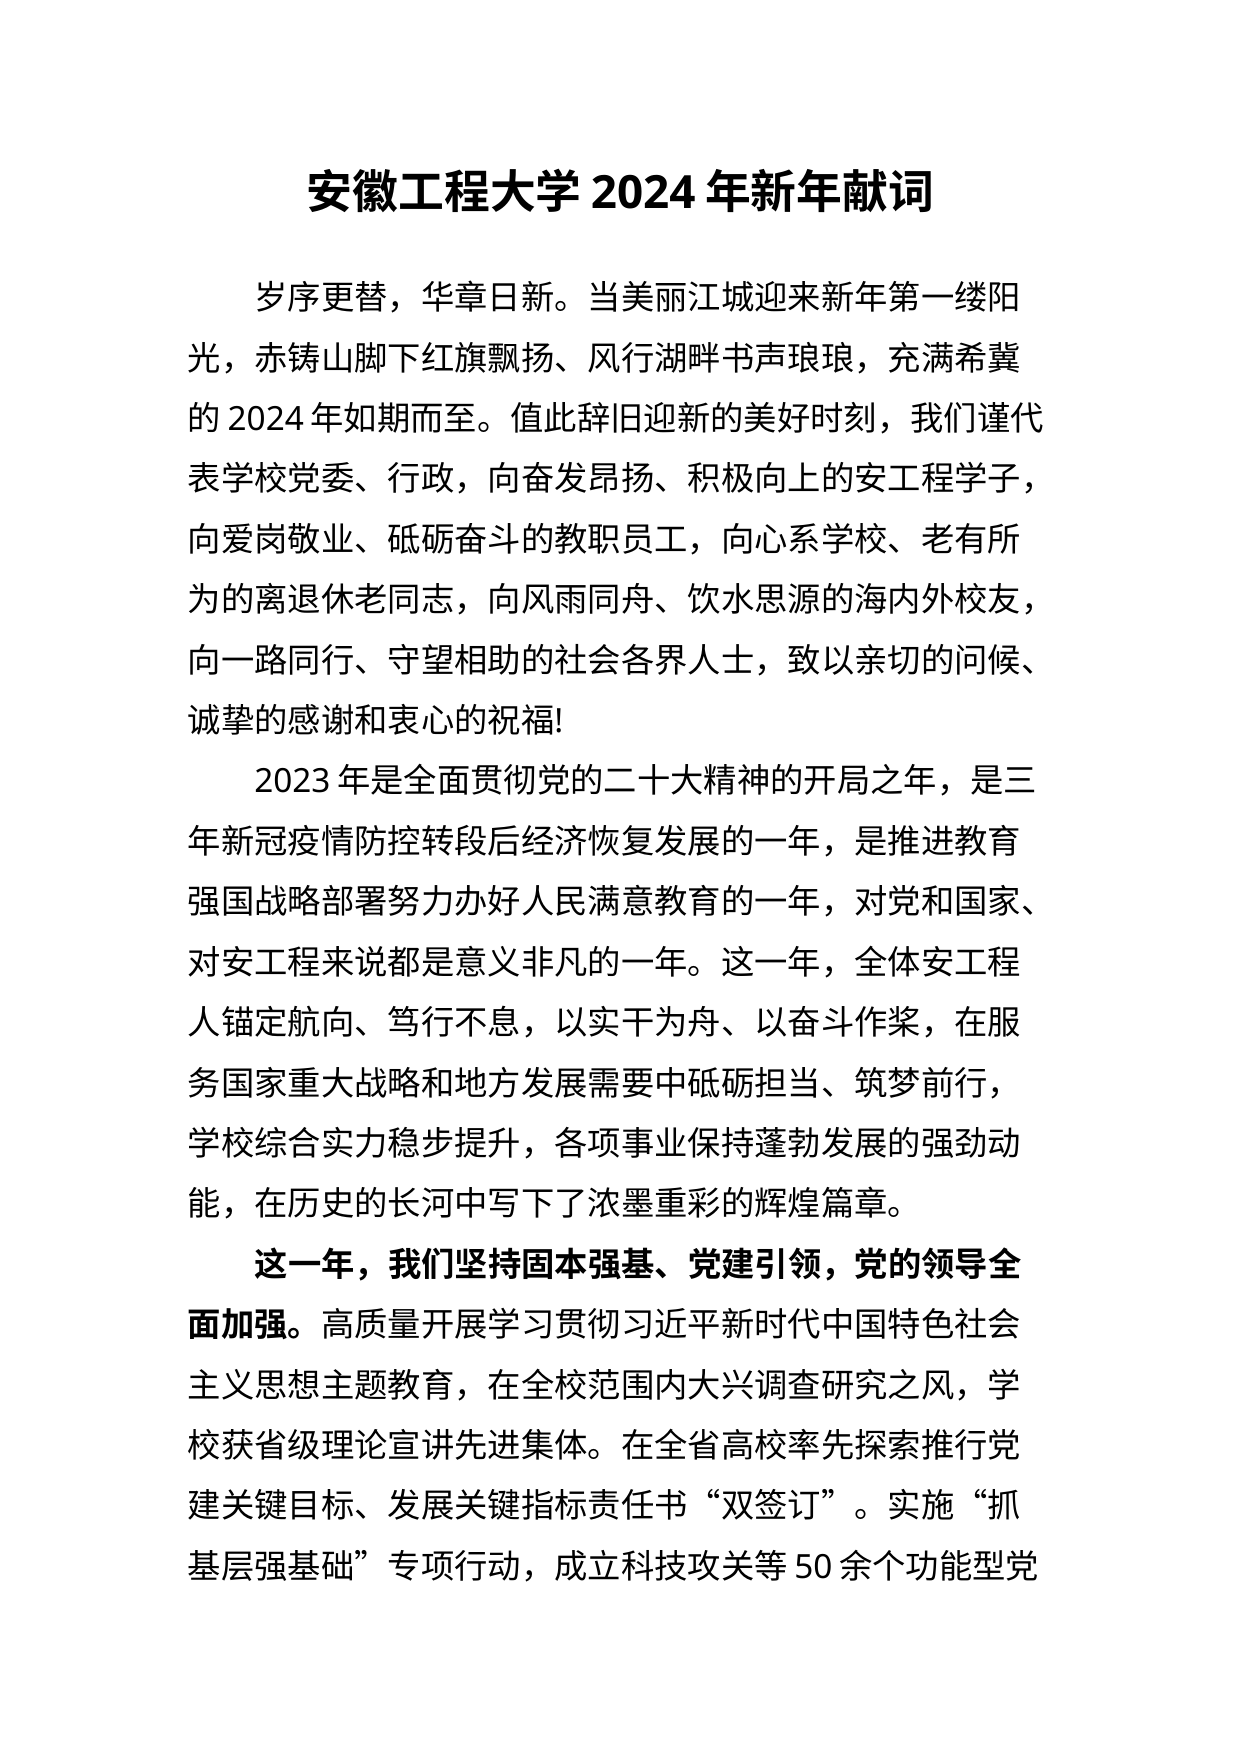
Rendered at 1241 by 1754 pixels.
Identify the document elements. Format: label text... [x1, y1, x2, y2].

text 2023年是全面贯彻党的二十大精神的开局之年，是三年新冠疫情防控转段后经济恢复发展的一年，是推进教育强国战略部署努力办好人民满意教育的一年，对党和国家、对安工程来说都是意义非凡的一年。这一年，全体安工程人锚定航向、笃行不息，以实干为舟、以奋斗作桨，在服务国家重大战略和地方发展需要中砥砺担当、筑梦前行，学校综合实力稳步提升，各项事业保持蓬勃发展的强劲动能，在历史的长河中写下了浓墨重彩的辉煌篇章。 [187, 744, 1053, 1228]
text 岁序更替，华章日新。当美丽江城迎来新年第一缕阳光，赤铸山脚下红旗飘扬、风行湖畔书声琅琅，充满希冀的2024年如期而至。值此辞旧迎新的美好时刻，我们谨代表学校党委、行政，向奋发昂扬、积极向上的安工程学子，向爱岗敬业、砥砺奋斗的教职员工，向心系学校、老有所为的离退休老同志，向风雨同舟、饮水思源的海内外校友，向一路同行、守望相助的社会各界人士，致以亲切的问候、诚挚的感谢和衷心的祝福! [187, 261, 1053, 744]
text 安徽工程大学2024年新年献词 [187, 150, 1053, 223]
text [187, 1228, 1053, 1590]
